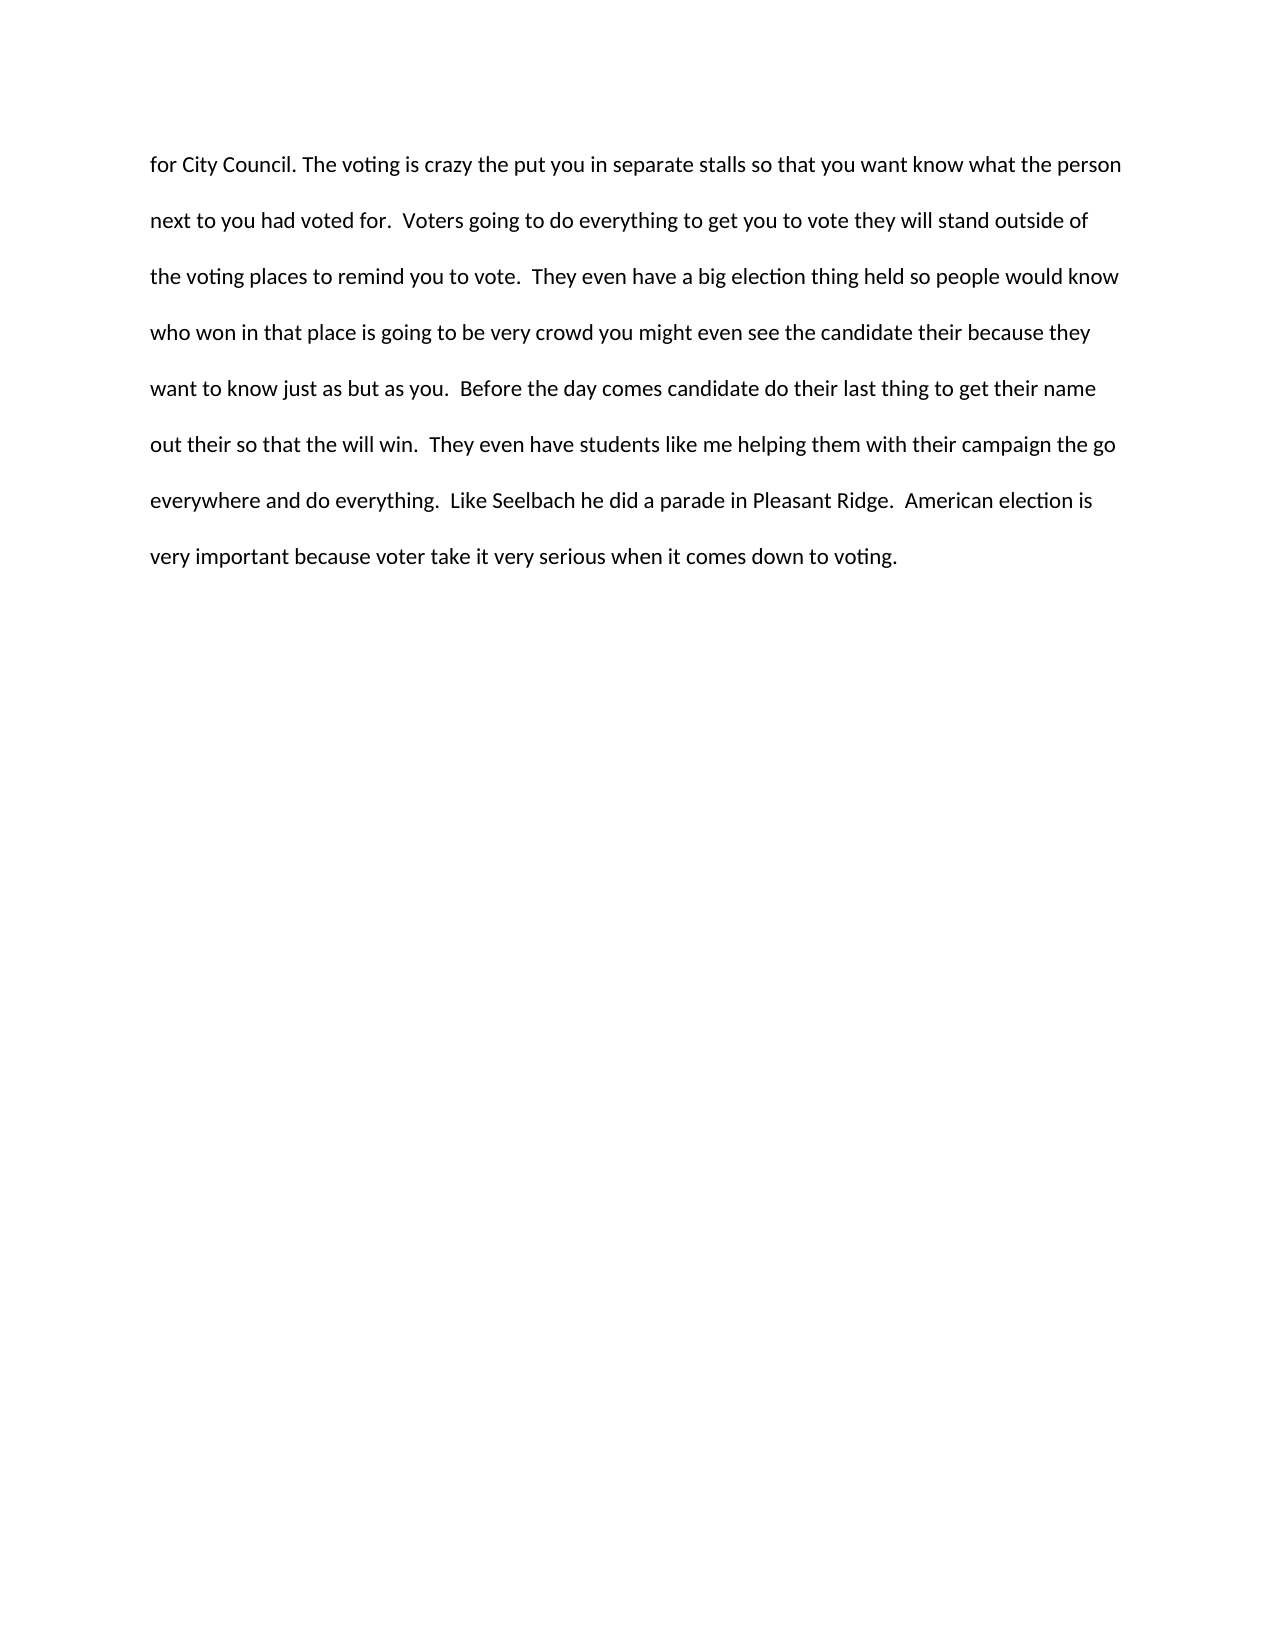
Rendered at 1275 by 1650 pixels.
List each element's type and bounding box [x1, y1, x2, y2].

text [150, 150, 1125, 570]
